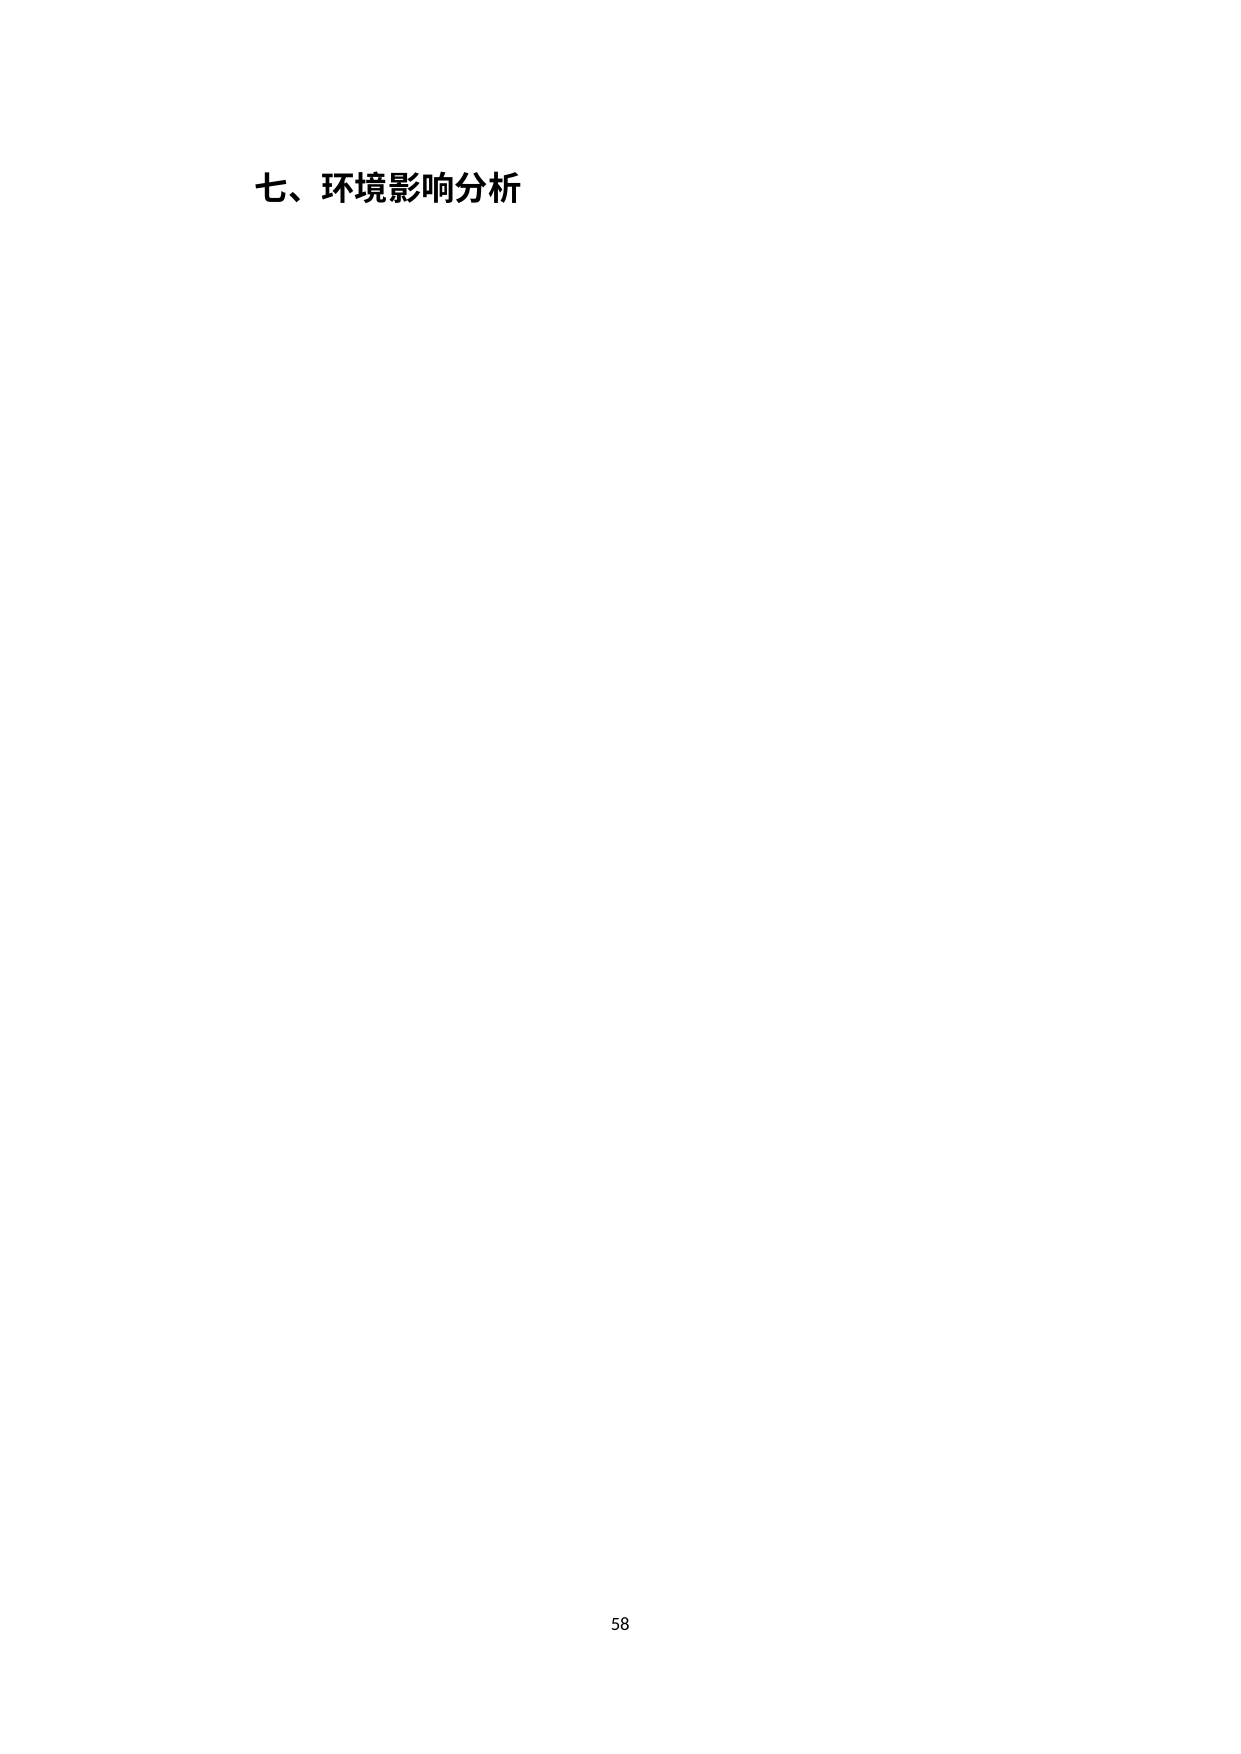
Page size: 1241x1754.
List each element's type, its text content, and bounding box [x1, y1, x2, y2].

subtitle 环境影响分析 [187, 153, 1053, 218]
